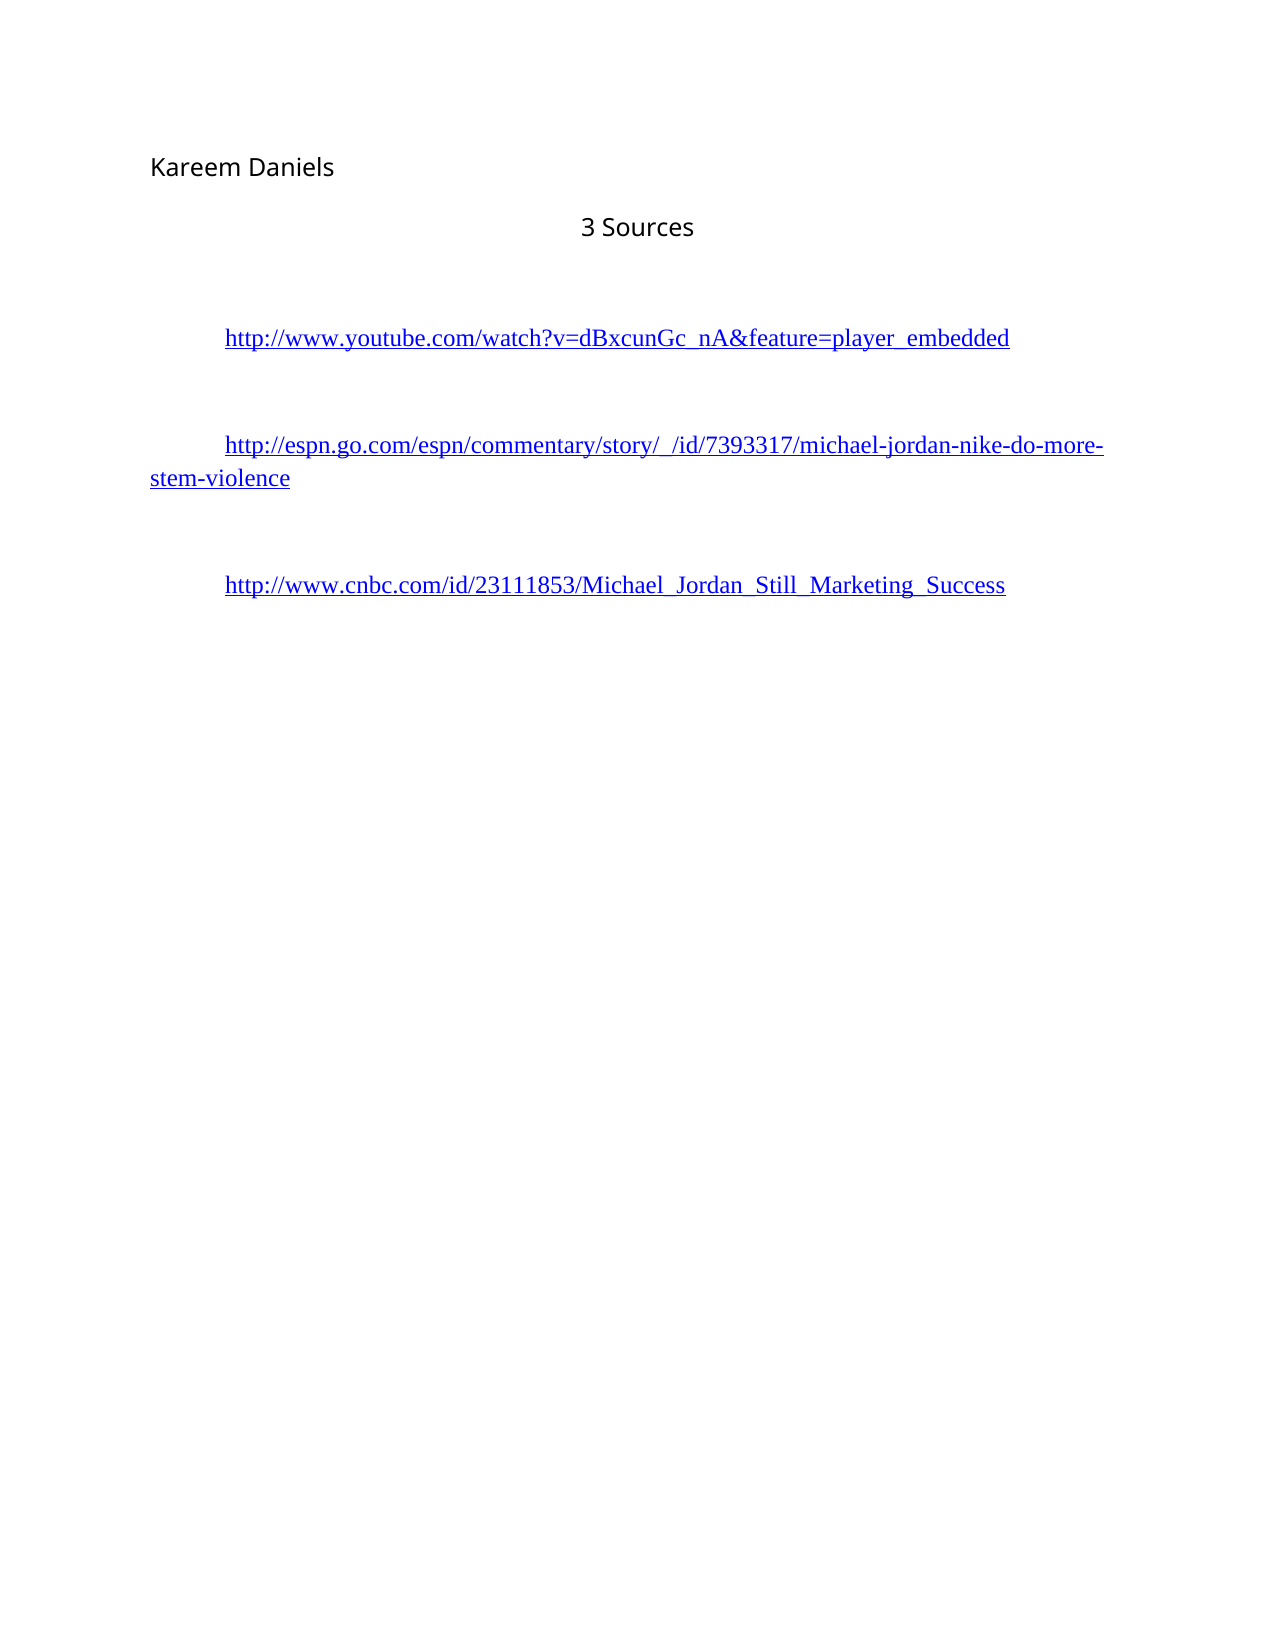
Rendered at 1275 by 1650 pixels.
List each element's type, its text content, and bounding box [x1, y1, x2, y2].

text http://espn.go.com/espn/commentary/story/_/id/7393317/michael-jordan-nike-do-more-stem-violence [150, 430, 1125, 492]
text http://www.youtube.com/watch?v=dBxcunGc_nA&feature=player_embedded [150, 323, 1125, 352]
text Kareem Daniels [150, 150, 1125, 184]
text http://www.cnbc.com/id/23111853/Michael_Jordan_Still_Marketing_Success [150, 570, 1125, 598]
text 3 Sources [150, 210, 1125, 244]
